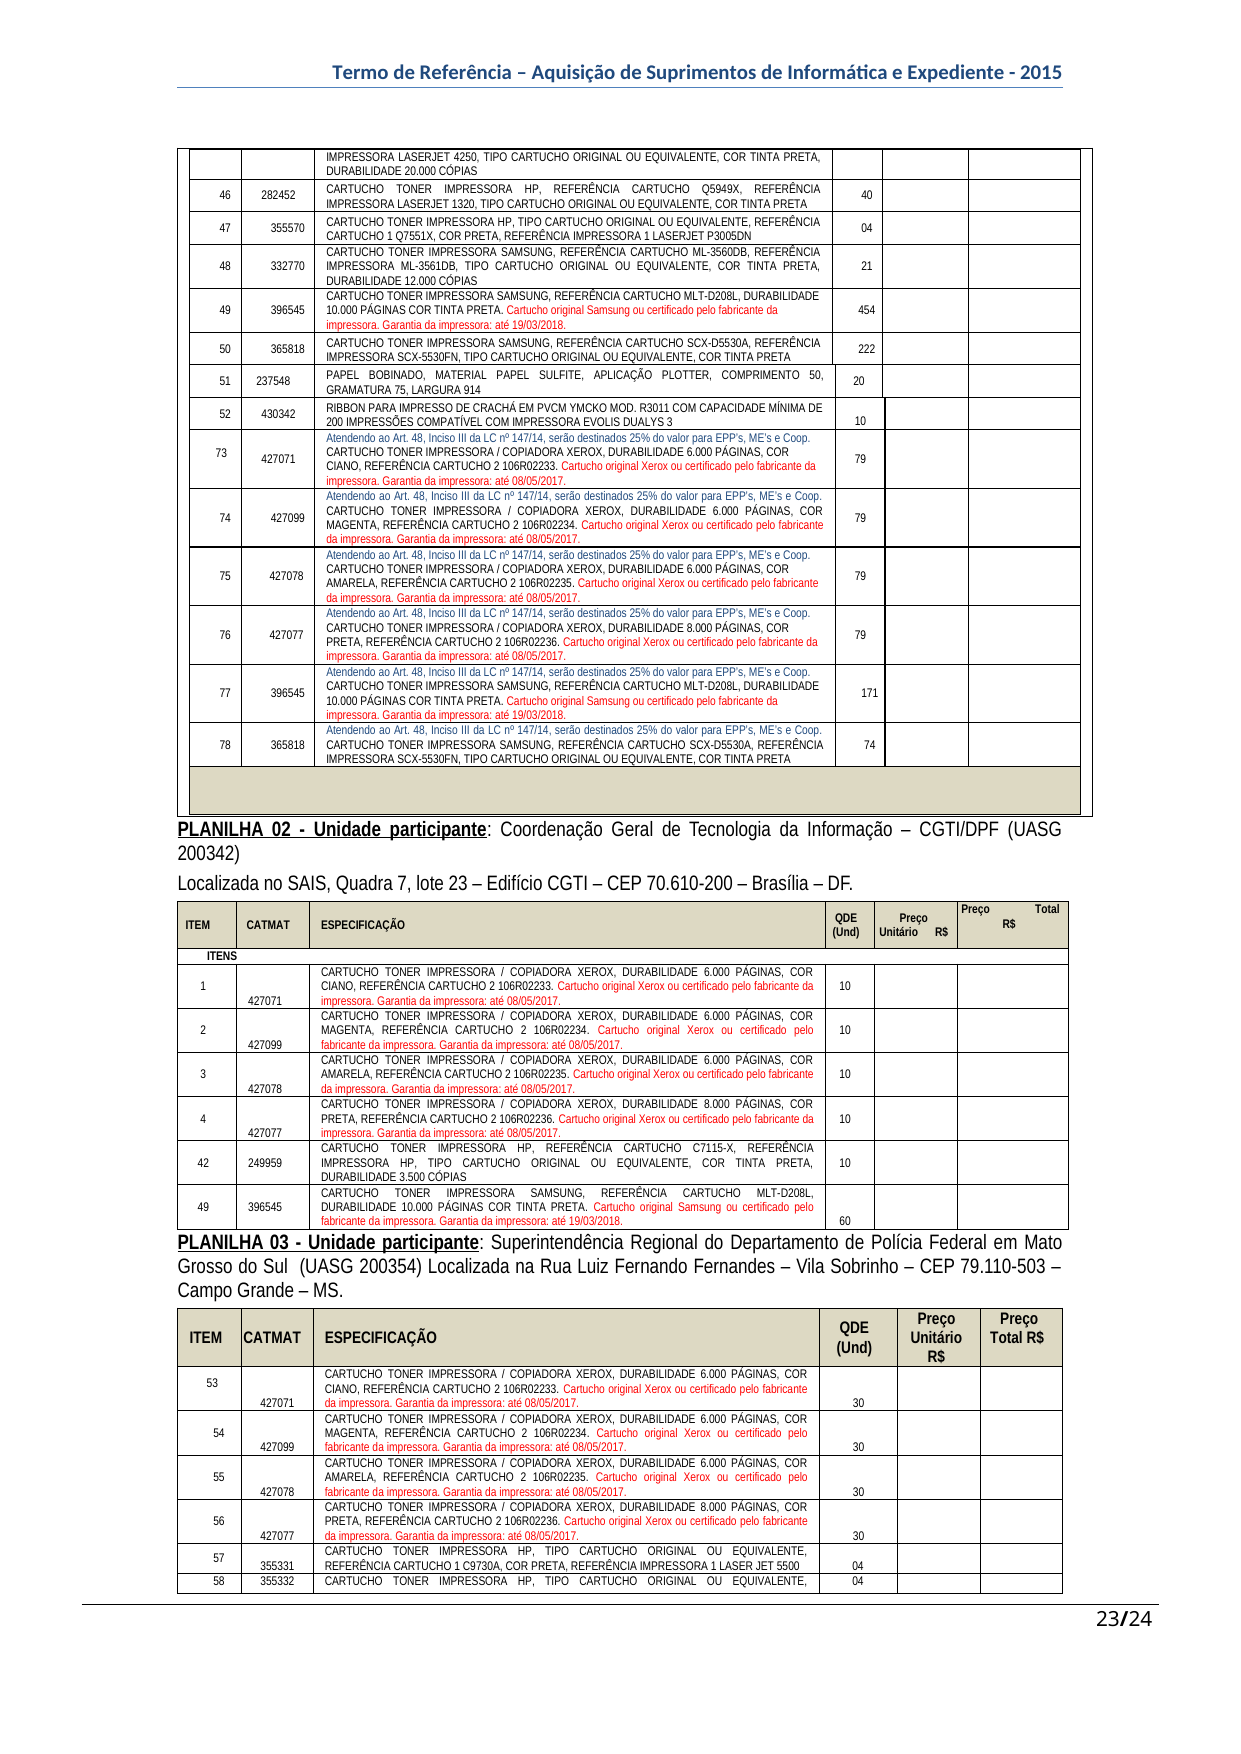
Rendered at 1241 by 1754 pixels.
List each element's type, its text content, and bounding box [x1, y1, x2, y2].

table_cell [875, 1009, 957, 1052]
table_cell CARTUCHO TONER IMPRESSORA HP, REFERÊNCIA CARTUCHO C7115-X, REFERÊNCIA IMPRESSORA HP, TIPO CARTUCHO ORIGINAL OU EQUIVALENTE, COR TINTA PRETA, DURABILIDADE 3.500 CÓPIAS [310, 1141, 825, 1184]
table_cell [898, 1456, 980, 1499]
table_cell [898, 1411, 980, 1454]
table_cell [898, 1367, 980, 1410]
table_cell 427078 [237, 1053, 309, 1096]
table_cell 427078 [242, 1456, 313, 1499]
table_cell 396545 [237, 1185, 309, 1228]
table_cell [981, 1456, 1062, 1499]
table_cell CARTUCHO TONER IMPRESSORA / COPIADORA XEROX, DURABILIDADE 8.000 PÁGINAS, COR PRETA, REFERÊNCIA CARTUCHO 2 106R02236. Cartucho original Xerox ou certificado pelo fabricante da impressora. Garantia da impressora: até 08/05/2017. [314, 1500, 819, 1543]
text Localizada no SAIS, Quadra 7, lote 23 – Edifício CGTI – CEP 70.610-200 – Brasília – DF. [177, 871, 1063, 895]
table_cell [875, 1097, 957, 1140]
table_cell 355332 [242, 1574, 313, 1593]
table_cell [981, 1367, 1062, 1410]
table_cell 249959 [237, 1141, 309, 1184]
table_cell 10 [826, 1097, 874, 1140]
table_header Preço Unitário R$ [898, 1309, 980, 1366]
table_header QDE (Und) [826, 902, 874, 948]
table_cell [981, 1574, 1062, 1593]
table_header QDE (Und) [820, 1309, 897, 1366]
table_cell 53 [178, 1367, 241, 1410]
table_cell [958, 1053, 1068, 1096]
table_cell CARTUCHO TONER IMPRESSORA / COPIADORA XEROX, DURABILIDADE 6.000 PÁGINAS, COR MAGENTA, REFERÊNCIA CARTUCHO 2 106R02234. Cartucho original Xerox ou certificado pelo fabricante da impressora. Garantia da impressora: até 08/05/2017. [314, 1411, 819, 1454]
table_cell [314, 1574, 819, 1593]
table_header CATMAT [242, 1309, 313, 1366]
table_cell [875, 1141, 957, 1184]
table_cell 10 [826, 965, 874, 1008]
table_cell [898, 1500, 980, 1543]
table_cell [958, 1097, 1068, 1140]
text PLANILHA 02 - Unidade participante: Coordenação Geral de Tecnologia da Informação – CGTI/DPF (UASG 200342) [177, 817, 1063, 864]
table_cell 427071 [237, 965, 309, 1008]
table_cell 42 [178, 1141, 236, 1184]
table_cell 355331 [242, 1544, 313, 1573]
table_cell CARTUCHO TONER IMPRESSORA / COPIADORA XEROX, DURABILIDADE 6.000 PÁGINAS, COR AMARELA, REFERÊNCIA CARTUCHO 2 106R02235. Cartucho original Xerox ou certificado pelo fabricante da impressora. Garantia da impressora: até 08/05/2017. [314, 1456, 819, 1499]
table_cell [875, 1185, 957, 1228]
table_cell [875, 965, 957, 1008]
table_cell CARTUCHO TONER IMPRESSORA SAMSUNG, REFERÊNCIA CARTUCHO MLT-D208L, DURABILIDADE 10.000 PÁGINAS COR TINTA PRETA. Cartucho original Samsung ou certificado pelo fabricante da impressora. Garantia da impressora: até 19/03/2018. [310, 1185, 825, 1228]
table_cell 55 [178, 1456, 241, 1499]
table_cell 58 [178, 1574, 241, 1593]
table_cell ITENS [178, 949, 1068, 963]
table_cell 3 [178, 1053, 236, 1096]
table_cell 10 [826, 1053, 874, 1096]
table_cell 60 [826, 1185, 874, 1228]
table_header Preço Total R$ [958, 902, 1068, 948]
table_cell 10 [826, 1009, 874, 1052]
table_cell [981, 1544, 1062, 1573]
table_cell [898, 1574, 980, 1593]
table_cell 56 [178, 1500, 241, 1543]
table_cell 30 [820, 1411, 897, 1454]
table_cell 30 [820, 1500, 897, 1543]
table_cell 10 [826, 1141, 874, 1184]
table_header ESPECIFICAÇÃO [314, 1309, 819, 1366]
table_cell 427099 [237, 1009, 309, 1052]
table_cell 57 [178, 1544, 241, 1573]
table_cell 4 [178, 1097, 236, 1140]
table_cell 427077 [242, 1500, 313, 1543]
table_cell 427071 [242, 1367, 313, 1410]
table_cell [958, 965, 1068, 1008]
table_cell CARTUCHO TONER IMPRESSORA / COPIADORA XEROX, DURABILIDADE 6.000 PÁGINAS, COR CIANO, REFERÊNCIA CARTUCHO 2 106R02233. Cartucho original Xerox ou certificado pelo fabricante da impressora. Garantia da impressora: até 08/05/2017. [314, 1367, 819, 1410]
table_header ITEM [178, 1309, 241, 1366]
table_cell 427077 [237, 1097, 309, 1140]
table_cell 30 [820, 1367, 897, 1410]
table_cell [958, 1185, 1068, 1228]
table_cell 49 [178, 1185, 236, 1228]
table_cell 54 [178, 1411, 241, 1454]
table_cell CARTUCHO TONER IMPRESSORA / COPIADORA XEROX, DURABILIDADE 8.000 PÁGINAS, COR PRETA, REFERÊNCIA CARTUCHO 2 106R02236. Cartucho original Xerox ou certificado pelo fabricante da impressora. Garantia da impressora: até 08/05/2017. [310, 1097, 825, 1140]
table_cell 04 [820, 1544, 897, 1573]
table_cell [958, 1141, 1068, 1184]
table_header CATMAT [237, 902, 309, 948]
table_cell CARTUCHO TONER IMPRESSORA / COPIADORA XEROX, DURABILIDADE 6.000 PÁGINAS, COR AMARELA, REFERÊNCIA CARTUCHO 2 106R02235. Cartucho original Xerox ou certificado pelo fabricante da impressora. Garantia da impressora: até 08/05/2017. [310, 1053, 825, 1096]
table_header Preço Unitário R$ [875, 902, 957, 948]
table_cell [981, 1500, 1062, 1543]
table_cell CARTUCHO TONER IMPRESSORA HP, TIPO CARTUCHO ORIGINAL OU EQUIVALENTE, REFERÊNCIA CARTUCHO 1 C9730A, COR PRETA, REFERÊNCIA IMPRESSORA 1 LASER JET 5500 [314, 1544, 819, 1573]
table_cell CARTUCHO TONER IMPRESSORA / COPIADORA XEROX, DURABILIDADE 6.000 PÁGINAS, COR MAGENTA, REFERÊNCIA CARTUCHO 2 106R02234. Cartucho original Xerox ou certificado pelo fabricante da impressora. Garantia da impressora: até 08/05/2017. [310, 1009, 825, 1052]
table_cell 30 [820, 1456, 897, 1499]
table_cell 04 [820, 1574, 897, 1593]
table_cell [958, 1009, 1068, 1052]
table_cell 427099 [242, 1411, 313, 1454]
table_cell 1 [178, 965, 236, 1008]
text PLANILHA 03 - Unidade participante: Superintendência Regional do Departamento de Polícia Federal em Mato Grosso do Sul (UASG 200354) Localizada na Rua Luiz Fernando Fernandes – Vila Sobrinho – CEP 79.110-503 – Campo Grande – MS. [177, 1230, 1063, 1301]
table_cell [898, 1544, 980, 1573]
table_header Preço Total R$ [981, 1309, 1062, 1366]
table_cell CARTUCHO TONER IMPRESSORA / COPIADORA XEROX, DURABILIDADE 6.000 PÁGINAS, COR CIANO, REFERÊNCIA CARTUCHO 2 106R02233. Cartucho original Xerox ou certificado pelo fabricante da impressora. Garantia da impressora: até 08/05/2017. [310, 965, 825, 1008]
table_header ESPECIFICAÇÃO [310, 902, 825, 948]
table_cell 2 [178, 1009, 236, 1052]
table_cell [875, 1053, 957, 1096]
table_cell [981, 1411, 1062, 1454]
table_header ITEM [178, 902, 236, 948]
